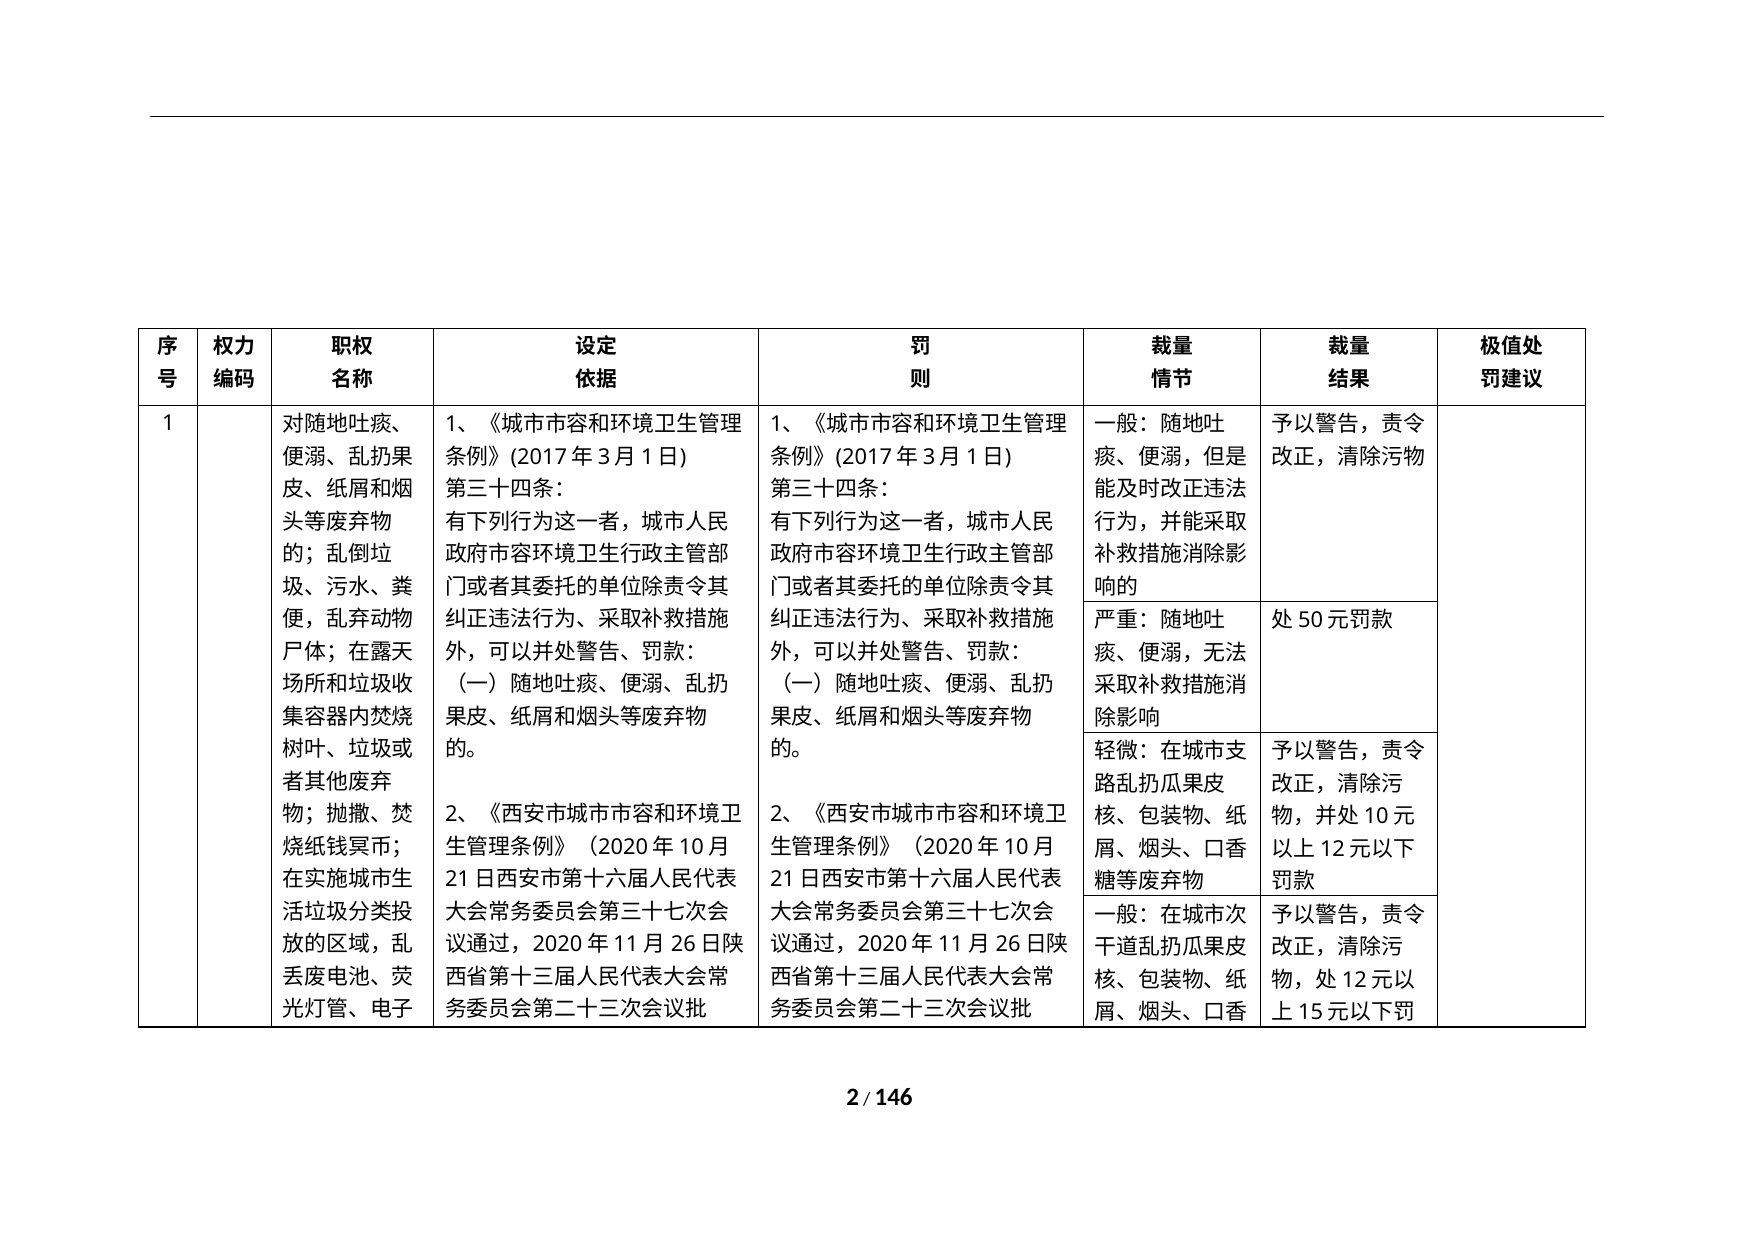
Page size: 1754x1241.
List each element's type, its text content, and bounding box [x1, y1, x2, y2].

table_header 裁量 情节 [1084, 329, 1260, 405]
table_header 序号 [139, 329, 197, 405]
table_cell 一般：随地吐痰、便溺，但是能及时改正违法行为，并能采取补救措施消除影响的 [1084, 406, 1260, 601]
table_header 权力编码 [198, 329, 271, 405]
table_cell [1438, 406, 1585, 1026]
table_header 职权 名称 [272, 329, 433, 405]
table_cell 1、《城市市容和环境卫生管理条例》(2017年3月1日) 第三十四条： 有下列行为这一者，城市人民政府市容环境卫生行政主管部门或者其委托的单位除责令其纠正违法行为、采取补救措施外，可以并处警告、罚款： （一）随地吐痰、便溺、乱扔果皮、纸屑和烟头等废弃物的。 2、《西安市城市市容和环境卫生管理条例》（2020年10月21日西安市第十六届人民代表大会常务委员会第三十七次会议通过，2020年11 月 26日陕西省第十三届人民代表大会常务委员会第二十三次会议批准） 第四十八条 违反本条例规定，予以警告，责令改正，清除污物，并按下列规定处以罚款： （一）随地吐痰、便溺的，处50元罚款； （二）乱扔瓜果皮核、包装物、纸屑、烟头、口香糖等废弃物的，处10元以上20元以下罚款； （三）乱倒垃圾、渣土、污水、粪便，乱弃动物尸体的，对个人处100元以上200元以下罚款，对单位处200元以上2000元以下罚款； （四）擅自在建筑物、公共设施、树干上涂写、刻画和贴挂的，处100元以上500元以下罚款； （五）在城市道路、广场抛撒、焚烧纸钱冥票的，处10元以上50元以下罚款。 3、《西安市大气污染防治条例》（2004年12月23日西安市第十三届人民代表大会常务委员会第十八次会议通过 2005年3月30日陕西省第十届人民代表大会常务委员会第十八次会议批准 根据2010年7月15日西安市第十四届人民代表大会常务委员会第二十三次会议通过 2010年9月29日陕西省第十一届人民代表大会常务委员会第十八次会议批准的《西安市人民代表大会常务委员会关于修改部分地方性法规的决定》修正 2017年10月24日西安市第十六届人民代表大会常务委员会第六次会议修订通过 2017年11月30日陕西省第十二届人民代表大会常务委员会第三十八次会议批准）第七十一条 违反本条例第五十一条第二款、第六十条第一款规定，露天焚烧秸秆、落叶、枯草的，由城市管理行政管理部门责令改正，并可以处五百元以上二千元以下罚款。 4、《西安市生活垃圾分类管理条例》（2020年6月30日西安市第十六届人民代表大会常务委员会第三十四次会议通过，2020年7月30日陕西省第十三届人民代表大会常务委员会第十九次会议批准） 第六十八条 违反本条例第二十六条规定，产生生活垃圾的单位和个人未在规定的地点分类投放生活垃圾的，由城市管理部门责令改正；情节严重的，对单位处五万元以上五十万元以下罚款，对个人处二百元以下罚款。 [759, 406, 1083, 1026]
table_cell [1261, 896, 1437, 1026]
table_cell 1、《城市市容和环境卫生管理条例》(2017年3月1日) 第三十四条： 有下列行为这一者，城市人民政府市容环境卫生行政主管部门或者其委托的单位除责令其纠正违法行为、采取补救措施外，可以并处警告、罚款： （一）随地吐痰、便溺、乱扔果皮、纸屑和烟头等废弃物的。 2、《西安市城市市容和环境卫生管理条例》（2020年10月21日西安市第十六届人民代表大会常务委员会第三十七次会议通过，2020年11 月 26日陕西省第十三届人民代表大会常务委员会第二十三次会议批准） 第四十三条 任何单位和个人必须遵守下列规定： （一）不得随地吐痰、便溺，乱扔瓜果皮核、包装物、纸屑、烟头、口香糖等废弃物； （二）不得在街道、树坑、绿篱、花坛、草坪、公厕乱堆乱倒垃圾、渣土、污水、粪便及其他污物； （三）不得在城市道路、绿地、广场、垃圾收集容器内焚烧垃圾、枝叶及其他杂物； （四）不得在城市道路和广场抛撒、焚烧纸钱冥票； （五）因教学、科研以及其他特殊需要饲养的外，不得在城区和近郊居民区饲养鸡、鸭、鹅、兔、猪、羊等家禽家畜； （六）不得在沿街店铺门外摆放炉灶、吊挂堆放杂物及其他影响城市环境卫生的物品； （七）不得擅自在建筑物、公共设施、树干上涂写、刻画和贴挂； （八）不得擅自在城市道路和公共场所散发宣传品、广告； （九）不得乱弃动物尸体； （十）不得有损害市容和环境卫生的其他行为。 3、《西安市大气污染防治条例》（2004年12月23日西安市第十三届人民代表大会常务委员会第十八次会议通过 2005年3月30日陕西省第十届人民代表大会常务委员会第十八次会议批准 根据2010年7月15日西安市第十四届人民代表大会常务委员会第二十三次会议通过 2010年9月29日陕西省第十一届人民代表大会常务委员会第十八次会议批准的《西安市人民代表大会常务委员会关于修改部分地方性法规的决定》修正 2017年10月24日西安市第十六届人民代表大会常务委员会第六次会议修订通过 2017年11月30日陕西省第十二届人民代表大会常务委员会第三十八次会议批准） 第五十一条第二款 禁止露天焚烧秸秆。 第六十条 禁止露天焚烧落叶、枯草。 4、《西安市生活垃圾分类管理条例》（2020年6月30日西安市第十六届人民代表大会常务委员会第三十四次会议通过，2020年7月30日陕西省第十三届人民代表大会常务委员会第十九次会议批准） 第二十六条 产生生活垃圾的单位、家庭和个人是生活垃圾分类投放的责任主体，应当按照下列规定投放生活垃圾： （四）有害垃圾中的灯管、水银产品等易碎或者含有液体的，采取防止破损或者渗漏的措施后投放； [434, 406, 758, 1026]
table_cell [198, 406, 271, 1026]
table_header 罚 则 [759, 329, 1083, 405]
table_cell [1084, 896, 1260, 1026]
table_cell 予以警告，责令改正，清除污物 [1261, 406, 1437, 601]
table_cell 处50元罚款 [1261, 602, 1437, 732]
table_cell 轻微：在城市支路乱扔瓜果皮核、包装物、纸屑、烟头、口香糖等废弃物 [1084, 733, 1260, 895]
table_cell 1 [139, 406, 197, 1026]
table_cell 严重：随地吐痰、便溺，无法采取补救措施消除影响 [1084, 602, 1260, 732]
table_header 裁量 结果 [1261, 329, 1437, 405]
table_cell 予以警告，责令改正，清除污物，并处10元以上12元以下罚款 [1261, 733, 1437, 895]
table_cell 对随地吐痰、便溺、乱扔果皮、纸屑和烟头等废弃物的；乱倒垃圾、污水、粪便，乱弃动物尸体；在露天场所和垃圾收集容器内焚烧树叶、垃圾或者其他废弃物；抛撒、焚烧纸钱冥币；在实施城市生活垃圾分类投放的区域，乱丢废电池、荧光灯管、电子显示屏等有毒有害废弃物；其他影响城市环境卫生的行为的处罚 [272, 406, 433, 1026]
table_header 极值处 罚建议 [1438, 329, 1585, 405]
table_header 设定 依据 [434, 329, 758, 405]
